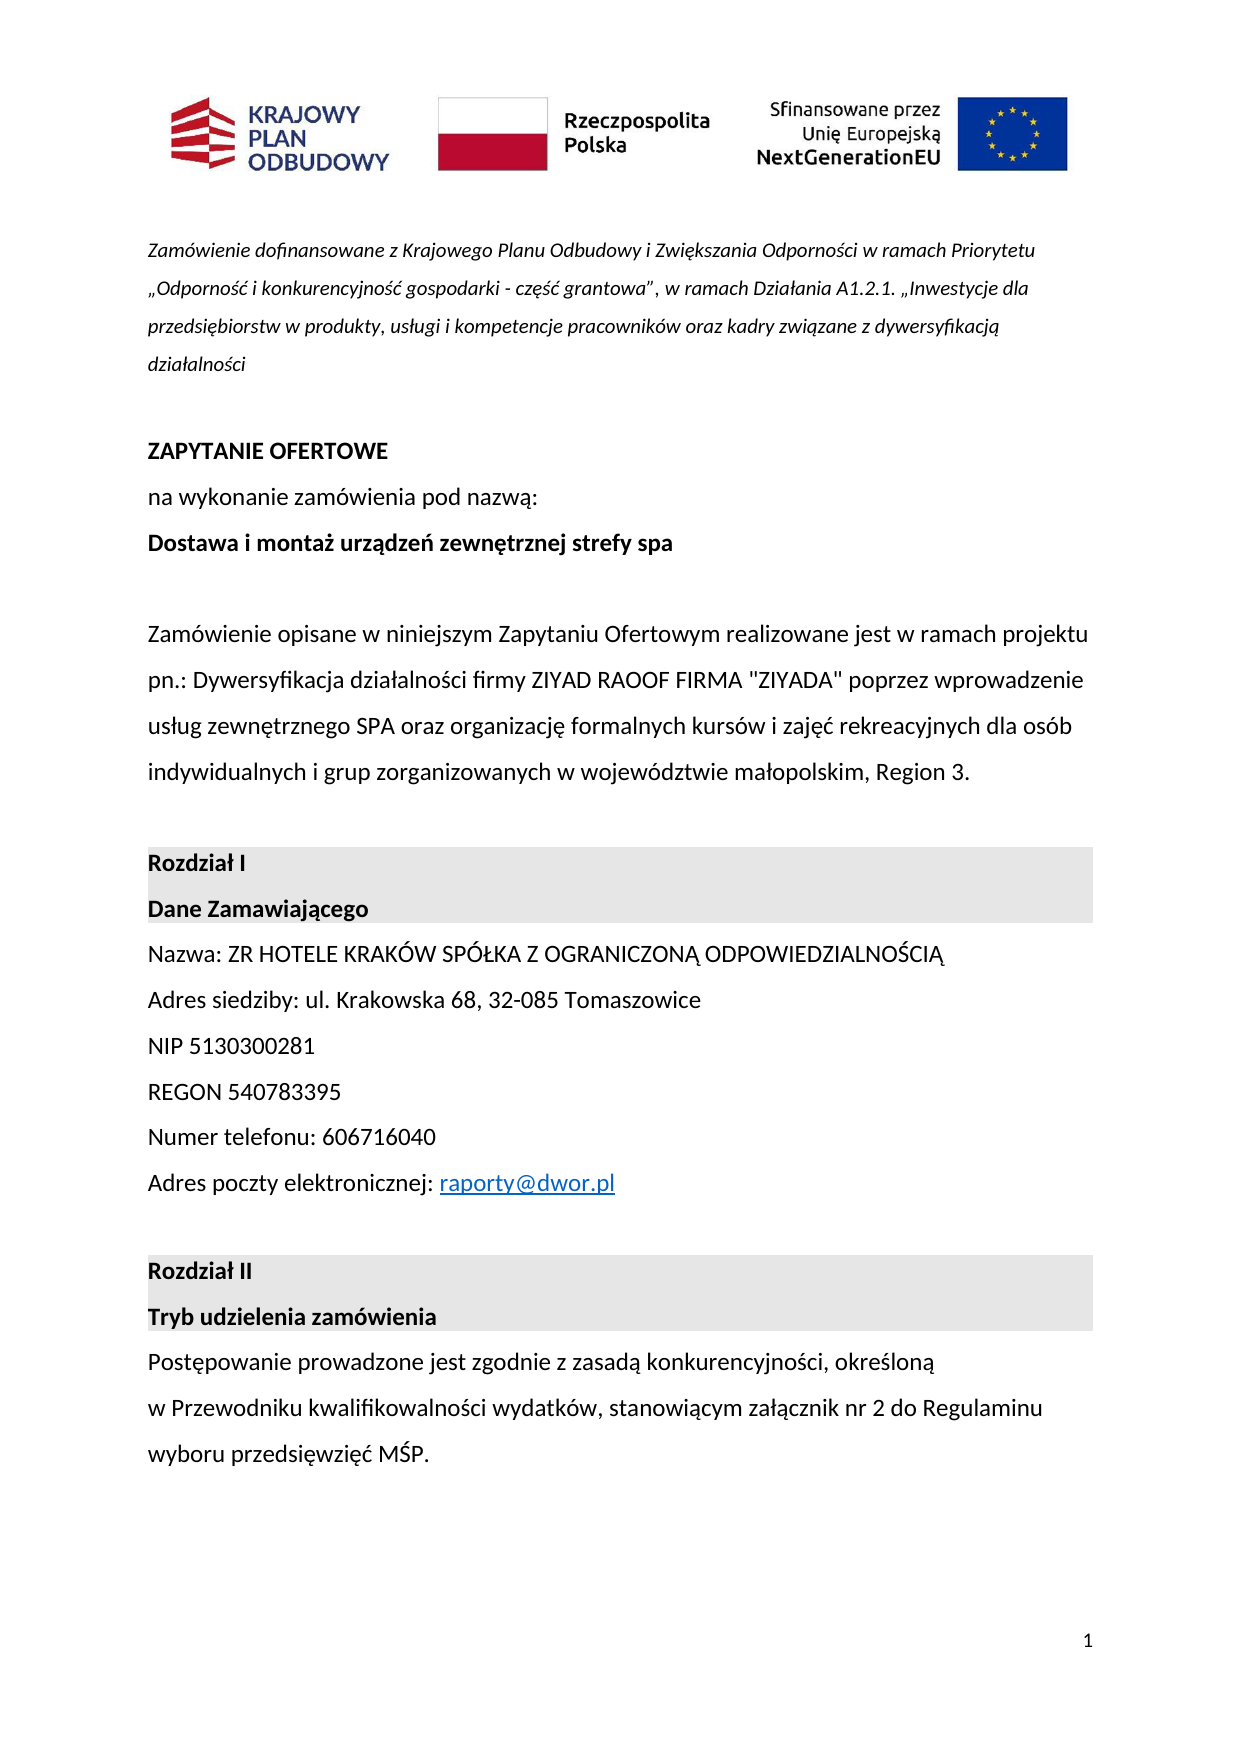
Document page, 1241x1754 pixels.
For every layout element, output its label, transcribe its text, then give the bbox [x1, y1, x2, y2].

text Adres siedziby: ul. Krakowska 68, 32-085 Tomaszowice [148, 984, 1093, 1015]
text Postępowanie prowadzone jest zgodnie z zasadą konkurencyjności, określoną w Przewodniku kwalifikowalności wydatków, stanowiącym załącznik nr 2 do Regulaminu wyboru przedsięwzięć MŚP. [148, 1346, 1093, 1468]
text Rozdział I [148, 847, 1093, 878]
text Rozdział II [148, 1255, 1093, 1285]
text NIP 5130300281 [148, 1030, 1093, 1061]
text Adres poczty elektronicznej: raporty@dwor.pl [148, 1167, 1093, 1198]
text Nazwa: ZR HOTELE KRAKÓW SPÓŁKA Z OGRANICZONĄ ODPOWIEDZIALNOŚCIĄ [148, 938, 1093, 969]
text REGON 540783395 [148, 1076, 1093, 1106]
picture [147, 73, 1093, 195]
text Zamówienie opisane w niniejszym Zapytaniu Ofertowym realizowane jest w ramach projektu pn.: Dywersyfikacja działalności firmy ZIYAD RAOOF FIRMA "ZIYADA" poprzez wprowadzenie usług zewnętrznego SPA oraz organizację formalnych kursów i zajęć rekreacyjnych dla osób indywidualnych i grup zorganizowanych w województwie małopolskim, Region 3. [148, 618, 1093, 786]
text Tryb udzielenia zamówienia [148, 1301, 1093, 1331]
text na wykonanie zamówienia pod nazwą: [148, 481, 1093, 512]
text Dane Zamawiającego [148, 893, 1093, 923]
text Dostawa i montaż urządzeń zewnętrznej strefy spa [148, 527, 1093, 557]
text Numer telefonu: 606716040 [148, 1121, 1093, 1152]
text ZAPYTANIE OFERTOWE [148, 436, 1093, 466]
